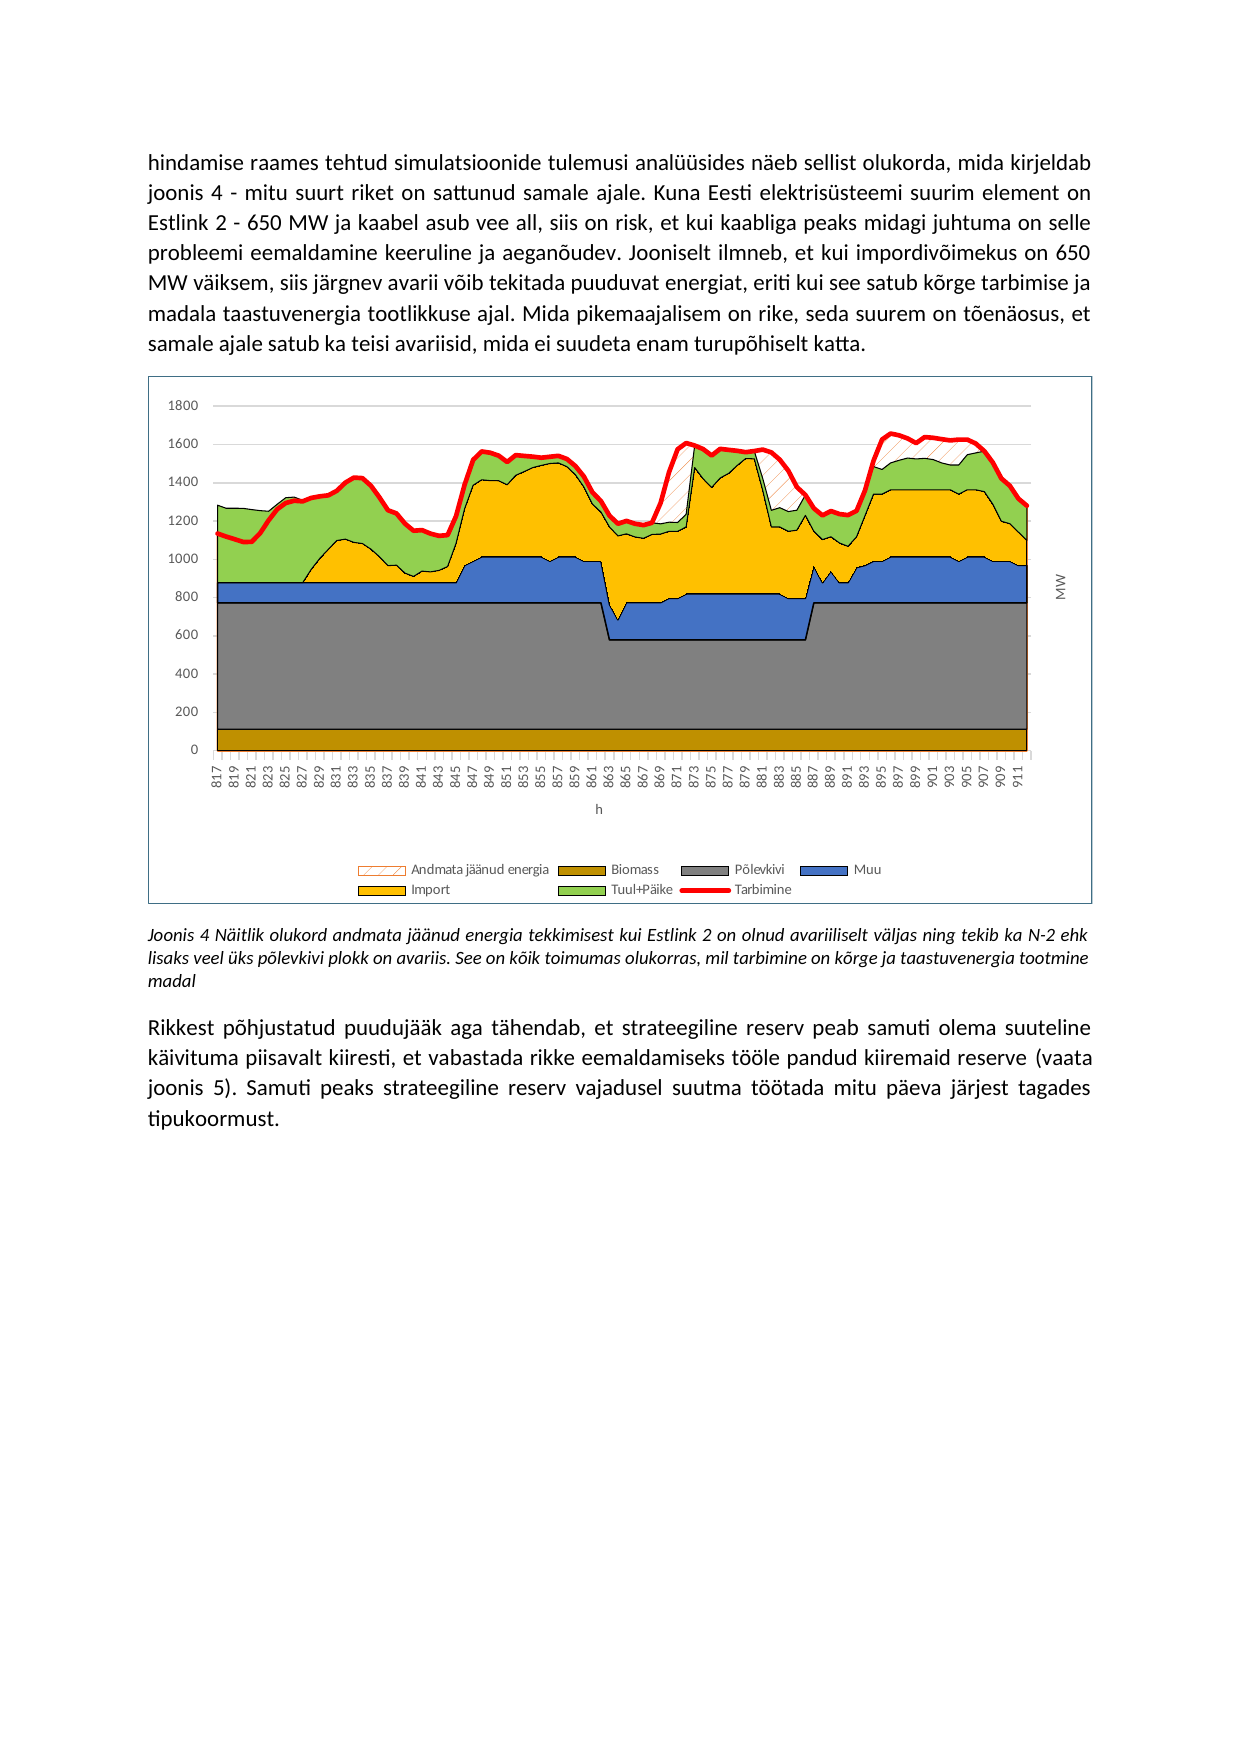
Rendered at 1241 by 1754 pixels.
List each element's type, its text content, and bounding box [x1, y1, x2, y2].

text Rikkest põhjustatud puudujääk aga tähendab, et strateegiline reserv peab samuti olema suuteline käivituma piisavalt kiiresti, et vabastada rikke eemaldamiseks tööle pandud kiiremaid reserve (vaata joonis 5). Samuti peaks strateegiline reserv vajadusel suutma töötada mitu päeva järjest tagades tipukoormust. [148, 1013, 1093, 1132]
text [148, 148, 1093, 357]
